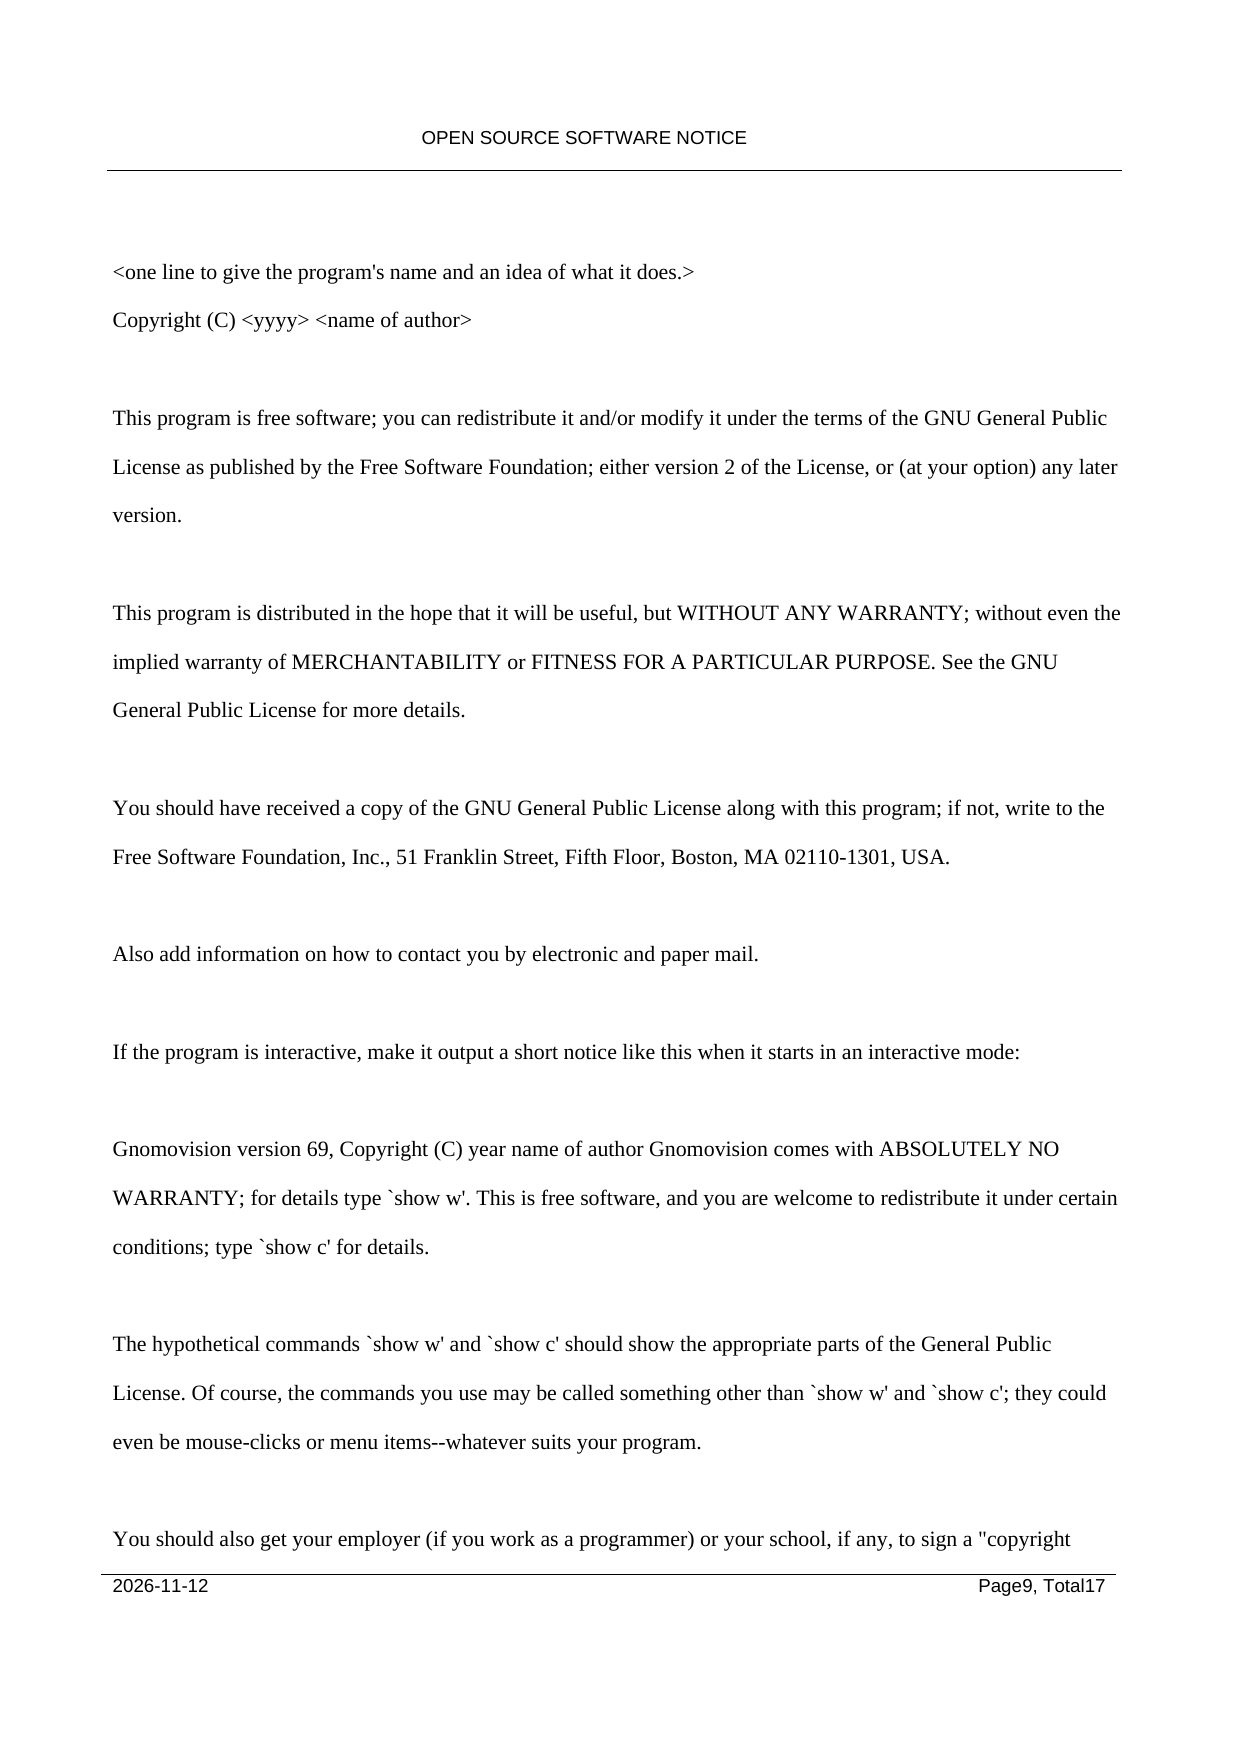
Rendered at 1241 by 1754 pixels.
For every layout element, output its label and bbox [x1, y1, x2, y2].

text [112, 206, 1128, 1555]
